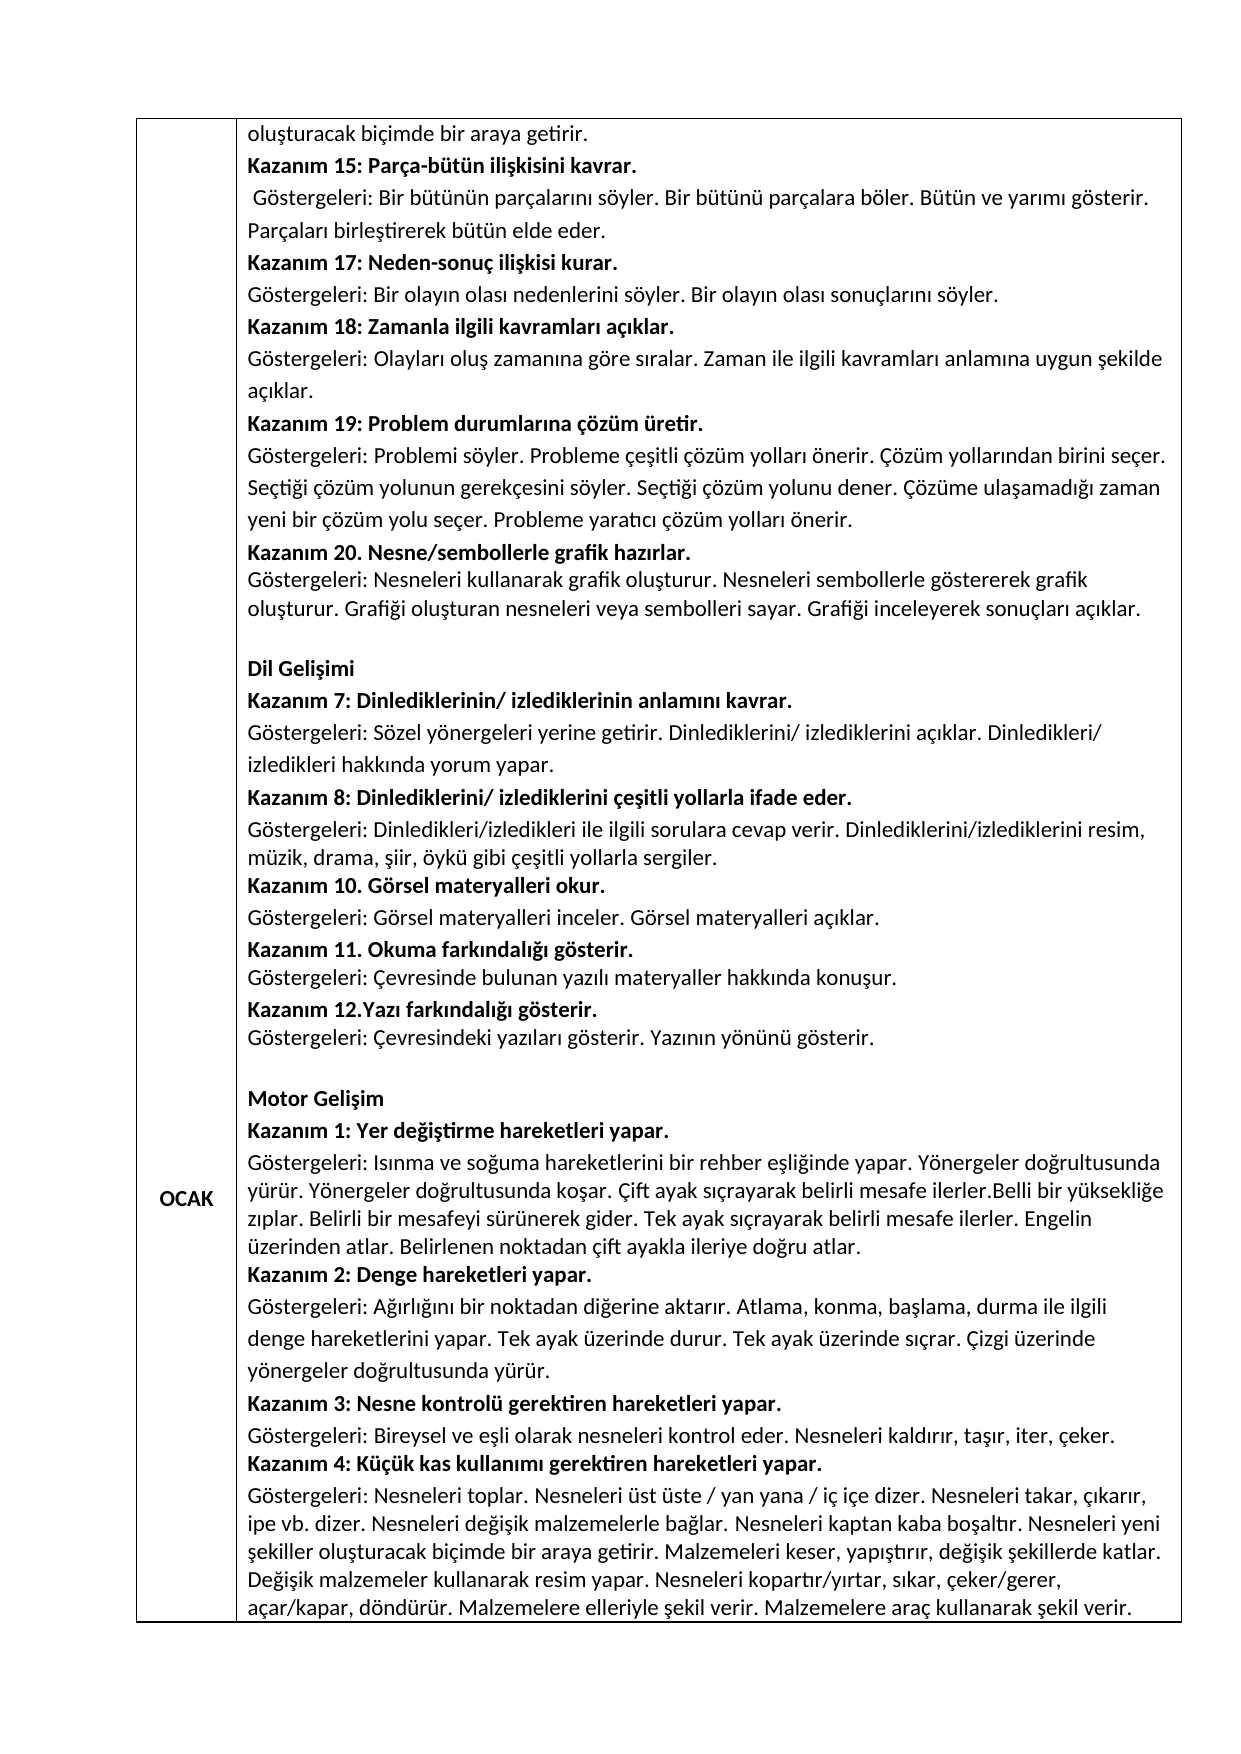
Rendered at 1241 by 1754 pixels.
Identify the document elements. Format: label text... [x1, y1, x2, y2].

table_cell OCAK OCAK OCAK [137, 119, 236, 1621]
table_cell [237, 119, 1181, 1621]
